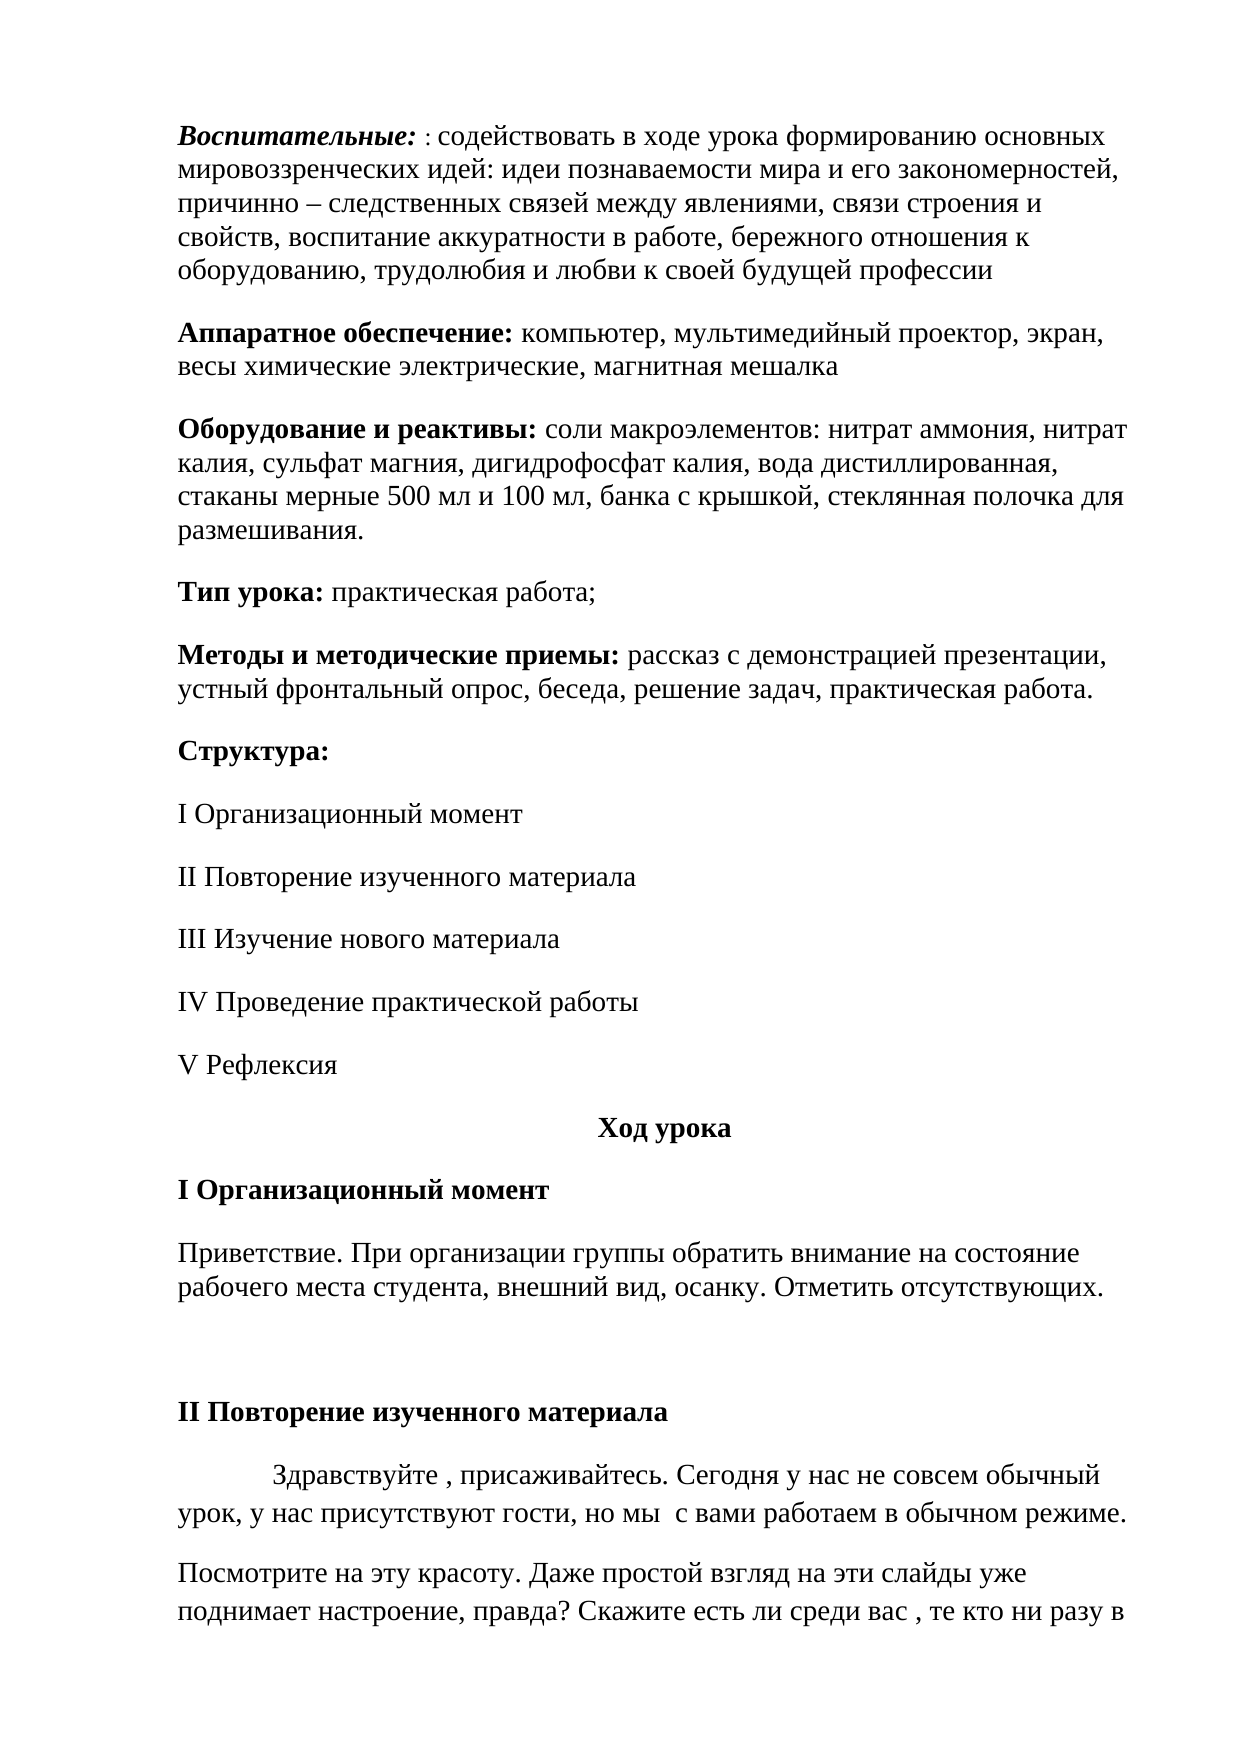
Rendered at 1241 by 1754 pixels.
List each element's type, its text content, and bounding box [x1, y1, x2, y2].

text Воспитательные: : содействовать в ходе урока формированию основных мировоззренческих идей: идеи познаваемости мира и его закономерностей, причинно – следственных связей между явлениями, связи строения и свойств, воспитание аккуратности в работе, бережного отношения к оборудованию, трудолюбия и любви к своей будущей профессии [177, 118, 1152, 286]
text Методы и методические приемы: рассказ с демонстрацией презентации, устный фронтальный опрос, беседа, решение задач, практическая работа. [177, 637, 1152, 704]
text Здравствуйте , присаживайтесь. Сегодня у нас не совсем обычный урок, у нас присутствуют гости, но мы с вами работаем в обычном режиме. [177, 1457, 1152, 1529]
text II Повторение изученного материала [177, 1394, 1152, 1428]
text I Организационный момент [177, 1172, 1152, 1206]
text Ход урока [177, 1110, 1152, 1143]
text Приветствие. При организации группы обратить внимание на состояние рабочего места студента, внешний вид, осанку. Отметить отсутствующих. [177, 1235, 1152, 1302]
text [177, 1555, 1152, 1627]
text Тип урока: практическая работа; [177, 574, 1152, 608]
text IV Проведение практической работы [177, 984, 1152, 1018]
text Оборудование и реактивы: соли макроэлементов: нитрат аммония, нитрат калия, сульфат магния, дигидрофосфат калия, вода дистиллированная, стаканы мерные 500 мл и 100 мл, банка с крышкой, стеклянная полочка для размешивания. [177, 411, 1152, 545]
text Аппаратное обеспечение: компьютер, мультимедийный проектор, экран, весы химические электрические, магнитная мешалка [177, 315, 1152, 382]
text Структура: [177, 733, 1152, 767]
text II Повторение изученного материала [177, 859, 1152, 892]
text III Изучение нового материала [177, 922, 1152, 955]
text I Организационный момент [177, 796, 1152, 830]
text V Рефлексия [177, 1047, 1152, 1081]
